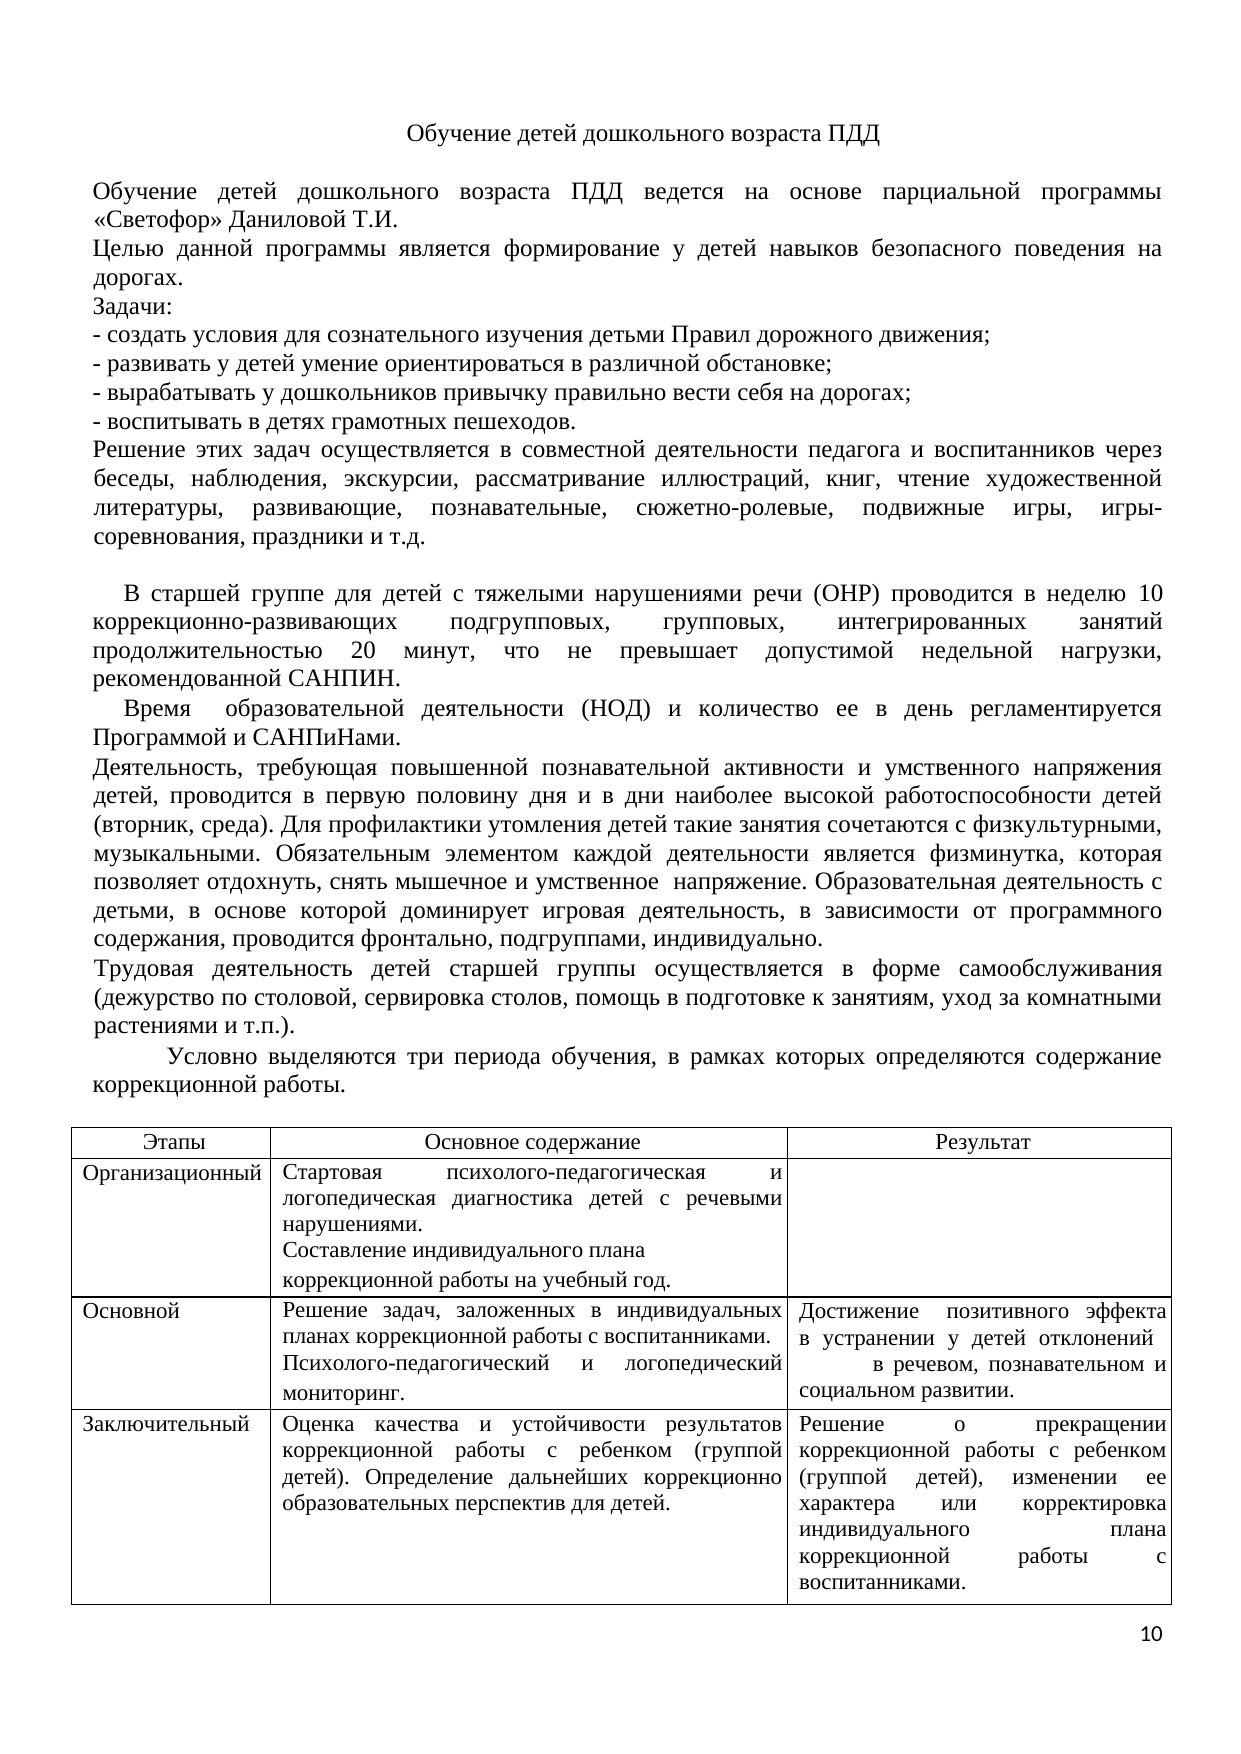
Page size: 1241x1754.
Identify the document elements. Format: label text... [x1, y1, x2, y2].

text Деятельность, требующая повышенной познавательной активности и умственного напряжения детей, проводится в первую половину дня и в дни наиболее высокой работоспособности детей (вторник, среда). Для профилактики утомления детей такие занятия сочетаются с физкультурными, музыкальными. Обязательным элементом каждой деятельности является физминутка, которая позволяет отдохнуть, снять мышечное и умственное напряжение. Образовательная деятельность с детьми, в основе которой доминирует игровая деятельность, в зависимости от программного содержания, проводится фронтально, подгруппами, индивидуально. [92, 752, 1163, 952]
table_cell Организационный [72, 1159, 270, 1296]
table_header Основное содержание [271, 1128, 787, 1158]
table_cell Достижение позитивного эффекта в устранении у детей отклонений в речевом, познавательном и социальном развитии. [788, 1298, 1171, 1409]
table_cell Основной [72, 1298, 270, 1409]
table_cell Оценка качества и устойчивости результатов коррекционной работы с ребенком (группой детей). Определение дальнейших коррекционно образовательных перспектив для детей. [271, 1410, 787, 1603]
text Условно выделяются три периода обучения, в рамках которых определяются содержание коррекционной работы. [92, 1041, 1163, 1098]
text - создать условия для сознательного изучения детьми Правил дорожного движения; [92, 319, 1163, 348]
text В старшей группе для детей с тяжелыми нарушениями речи (ОНР) проводится в неделю 10 коррекционно-развивающих подгрупповых, групповых, интегрированных занятий продолжительностью 20 минут, что не превышает допустимой недельной нагрузки, рекомендованной САНПИН. [92, 578, 1163, 692]
text Целью данной программы является формирование у детей навыков безопасного поведения на дорогах. [92, 233, 1163, 291]
table_header Результат [788, 1128, 1171, 1158]
text - воспитывать в детях грамотных пешеходов. [92, 406, 1163, 434]
table_cell Заключительный [72, 1410, 270, 1603]
text Обучение детей дошкольного возраста ПДД ведется на основе парциальной программы «Светофор» Даниловой Т.И. [92, 176, 1163, 233]
table_cell Решение задач, заложенных в индивидуальных планах коррекционной работы с воспитанниками. Психолого-педагогический и логопедический мониторинг. [271, 1298, 787, 1409]
text Обучение детей дошкольного возраста ПДД [93, 118, 1163, 147]
text Трудовая деятельность детей старшей группы осуществляется в форме самообслуживания (дежурство по столовой, сервировка столов, помощь в подготовке к занятиям, уход за комнатными растениями и т.п.). [94, 954, 1163, 1039]
table_cell Стартовая психолого-педагогическая и логопедическая диагностика детей с речевыми нарушениями. Составление индивидуального плана коррекционной работы на учебный год. [271, 1159, 787, 1296]
text - вырабатывать у дошкольников привычку правильно вести себя на дорогах; [92, 377, 1163, 406]
text Задачи: [92, 291, 1163, 319]
text Решение этих задач осуществляется в совместной деятельности педагога и воспитанников через беседы, наблюдения, экскурсии, рассматривание иллюстраций, книг, чтение художественной литературы, развивающие, познавательные, сюжетно-ролевые, подвижные игры, игры-соревнования, праздники и т.д. [92, 434, 1163, 549]
table_cell [788, 1159, 1171, 1296]
text - развивать у детей умение ориентироваться в различной обстановке; [92, 348, 1163, 377]
table_header Этапы [72, 1128, 270, 1158]
table_cell Решение о прекращении коррекционной работы с ребенком (группой детей), изменении ее характера или корректировка индивидуального плана коррекционной работы с воспитанниками. [788, 1410, 1171, 1603]
text Время образовательной деятельности (НОД) и количество ее в день регламентируется Программой и САНПиНами. [92, 694, 1163, 751]
